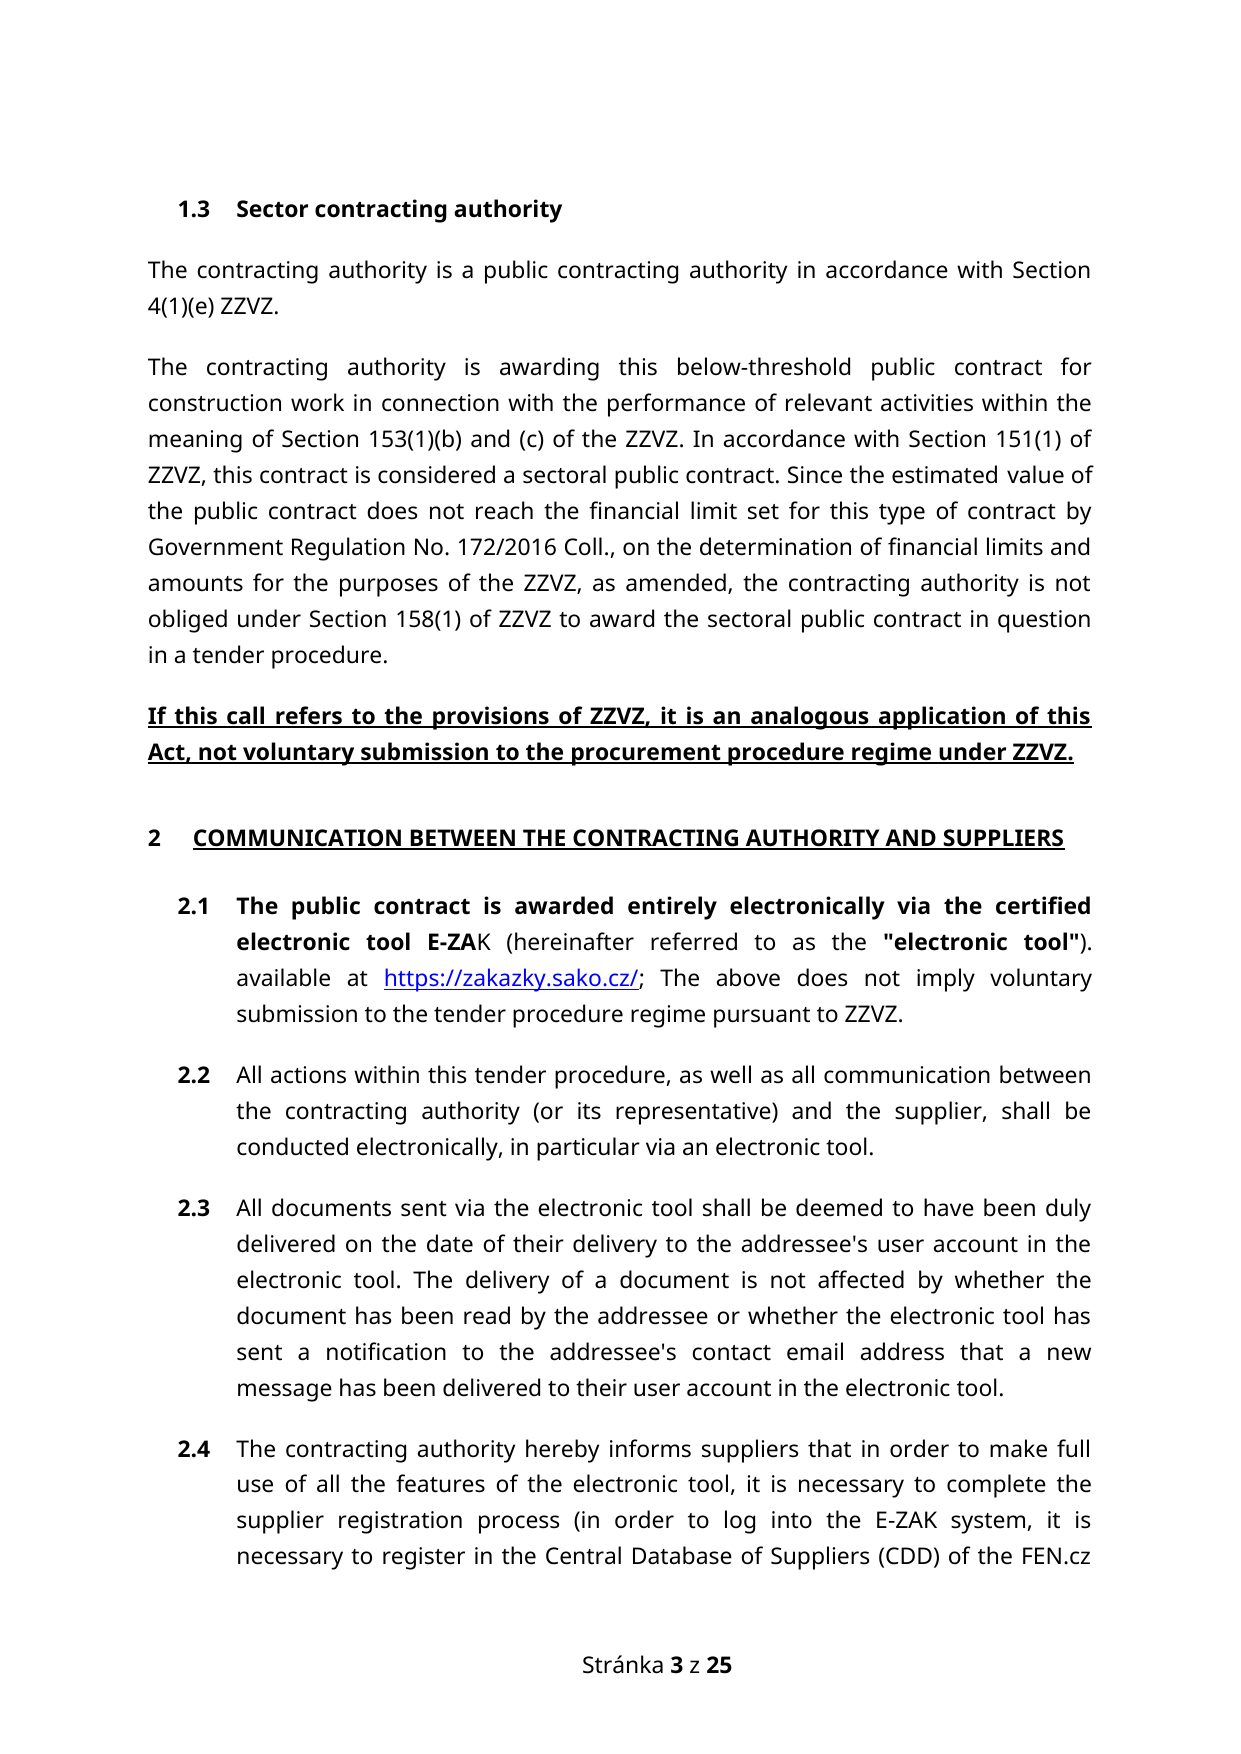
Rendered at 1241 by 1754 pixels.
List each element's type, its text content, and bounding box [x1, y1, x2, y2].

text The contracting authority is a public contracting authority in accordance with Section 4(1)(e) ZZVZ. [148, 254, 1093, 322]
subtitle All documents sent via the electronic tool shall be deemed to have been duly delivered on the date of their delivery to the addressee's user account in the electronic tool. The delivery of a document is not affected by whether the document has been read by the addressee or whether the electronic tool has sent a notification to the addressee's contact email address that a new message has been delivered to their user account in the electronic tool. [177, 1192, 1093, 1403]
subtitle The public contract is awarded entirely electronically via the certified electronic tool E-ZAK (hereinafter referred to as the "electronic tool"). available at https://zakazky.sako.cz/; The above does not imply voluntary submission to the tender procedure regime pursuant to ZZVZ. [177, 890, 1093, 1029]
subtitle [177, 1432, 1093, 1572]
text If this call refers to the provisions of ZZVZ, it is an analogous application of this Act, not voluntary submission to the procurement procedure regime under ZZVZ. [148, 700, 1093, 767]
text The contracting authority is awarding this below-threshold public contract for construction work in connection with the performance of relevant activities within the meaning of Section 153(1)(b) and (c) of the ZZVZ. In accordance with Section 151(1) of ZZVZ, this contract is considered a sectoral public contract. Since the estimated value of the public contract does not reach the financial limit set for this type of contract by Government Regulation No. 172/2016 Coll., on the determination of financial limits and amounts for the purposes of the ZZVZ, as amended, the contracting authority is not obliged under Section 158(1) of ZZVZ to award the sectoral public contract in question in a tender procedure. [148, 351, 1093, 670]
subtitle All actions within this tender procedure, as well as all communication between the contracting authority (or its representative) and the supplier, shall be conducted electronically, in particular via an electronic tool. [177, 1059, 1093, 1162]
subtitle Sector contracting authority [177, 193, 1093, 225]
subtitle COMMUNICATION BETWEEN THE CONtraCTING AUTHORITY AND SUPPLIERS [148, 822, 1093, 853]
